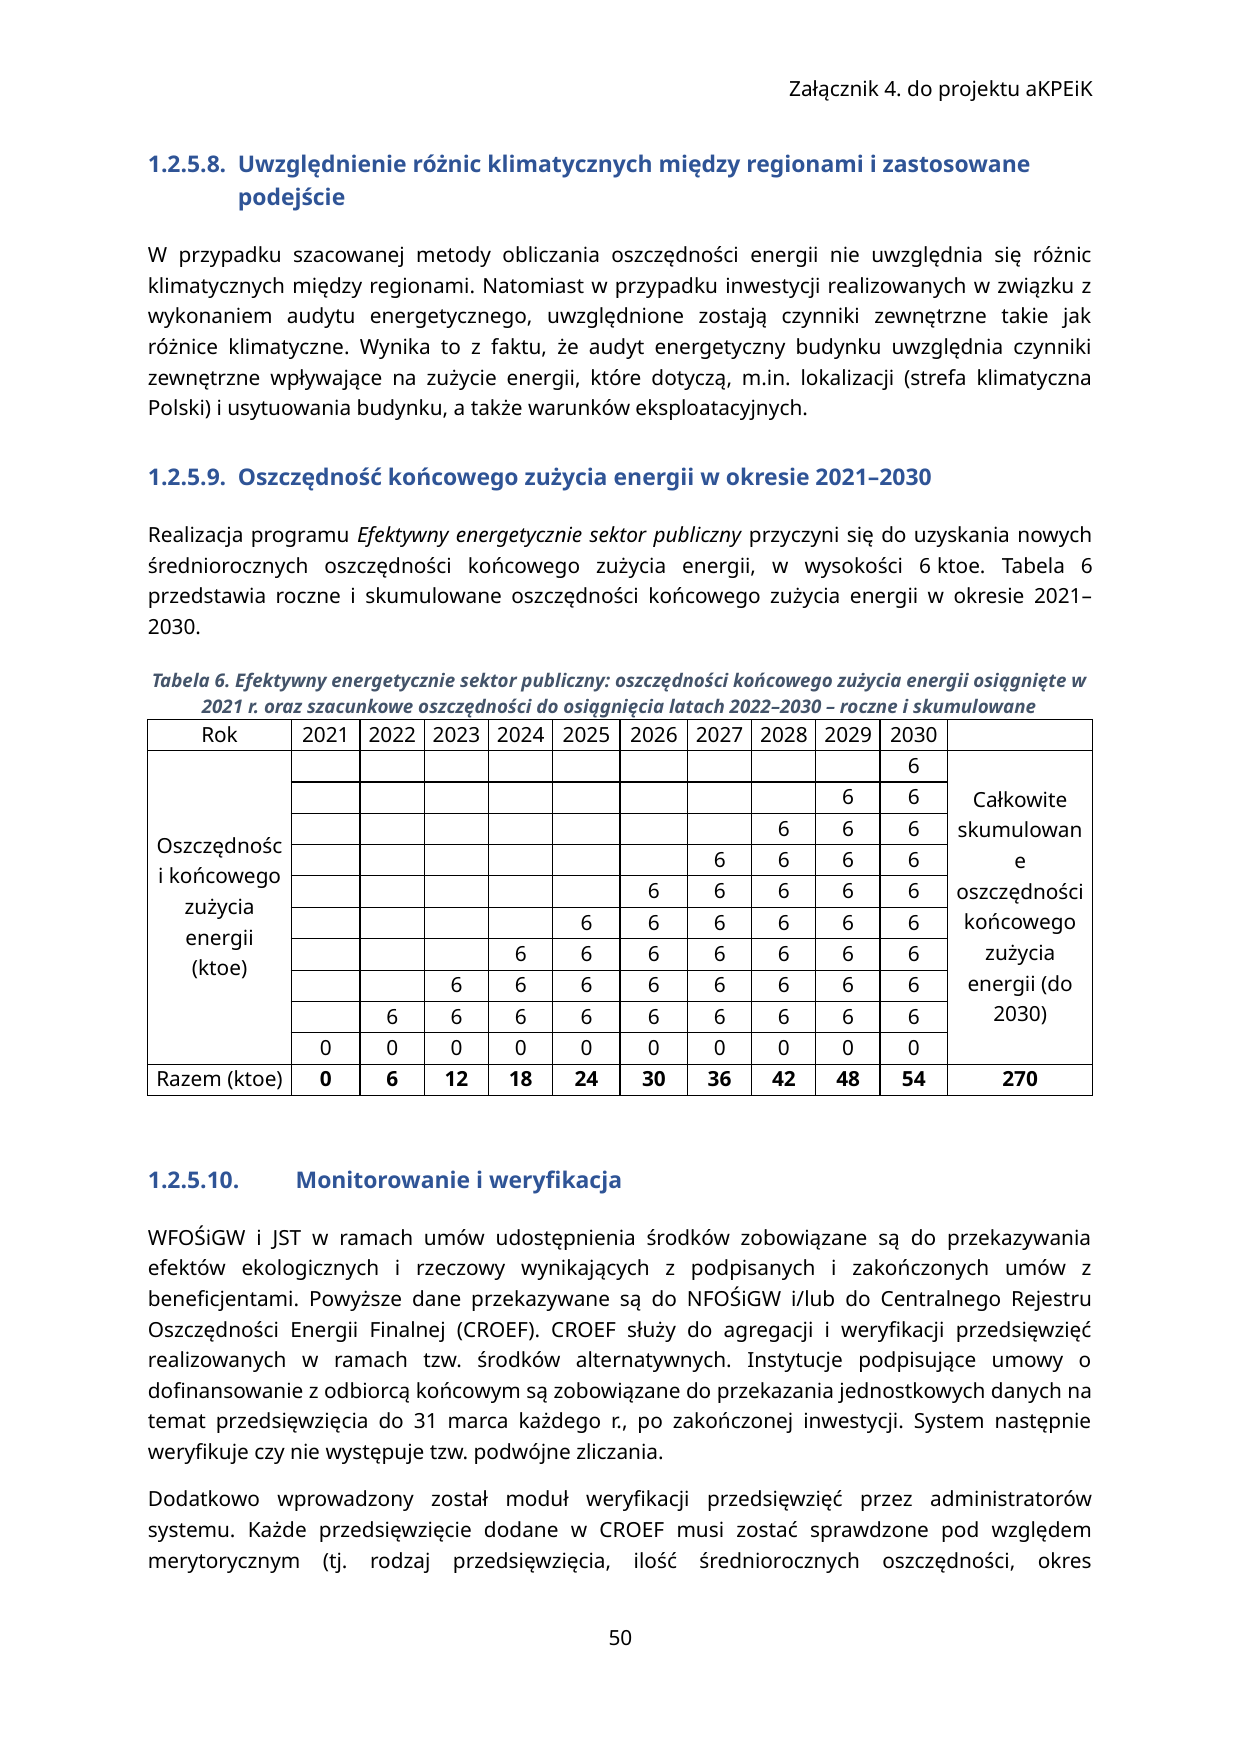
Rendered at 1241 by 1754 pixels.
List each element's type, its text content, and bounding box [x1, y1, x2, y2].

table_cell [489, 845, 552, 875]
table_cell [425, 814, 488, 844]
table_cell 6 [816, 876, 879, 907]
table_cell 6 [881, 845, 947, 875]
table_cell [292, 845, 359, 875]
table_header 2022 [361, 720, 424, 750]
table_cell 12 [425, 1065, 488, 1095]
table_cell [292, 908, 359, 938]
table_cell 6 [752, 971, 815, 1001]
table_cell 6 [881, 751, 947, 781]
table_cell [553, 876, 619, 907]
table_cell [621, 845, 687, 875]
table_cell 6 [425, 971, 488, 1001]
table_cell 0 [621, 1033, 687, 1063]
table_cell [361, 971, 424, 1001]
table_cell 0 [881, 1033, 947, 1063]
table_cell [361, 845, 424, 875]
table_cell [361, 939, 424, 969]
table_cell [425, 783, 488, 813]
table_cell 6 [688, 939, 751, 969]
table_cell [425, 908, 488, 938]
table_cell 0 [292, 1033, 359, 1063]
table_cell 6 [816, 1002, 879, 1032]
table_cell 6 [553, 971, 619, 1001]
table_cell [292, 1002, 359, 1032]
table_cell [361, 751, 424, 781]
table_cell [425, 845, 488, 875]
table_cell 6 [688, 908, 751, 938]
table_cell 6 [752, 814, 815, 844]
table_cell 6 [489, 939, 552, 969]
table_cell [752, 783, 815, 813]
table_header 2024 [489, 720, 552, 750]
table_cell 6 [881, 814, 947, 844]
table_cell 6 [553, 908, 619, 938]
table_cell 6 [688, 876, 751, 907]
table_cell 6 [361, 1002, 424, 1032]
table_cell 6 [881, 939, 947, 969]
table_cell [553, 783, 619, 813]
table_header [948, 720, 1092, 750]
table_cell 6 [752, 939, 815, 969]
table_cell [361, 814, 424, 844]
table_header Rok [148, 720, 291, 750]
table_header 2025 [553, 720, 619, 750]
table_cell [425, 939, 488, 969]
table_cell 6 [621, 1002, 687, 1032]
table_cell [489, 908, 552, 938]
table_cell 6 [816, 814, 879, 844]
table_cell [553, 845, 619, 875]
table_cell [361, 876, 424, 907]
table_cell 270 [948, 1065, 1092, 1095]
table_cell 6 [553, 1002, 619, 1032]
table_cell 6 [688, 1002, 751, 1032]
table_cell 0 [752, 1033, 815, 1063]
table_cell 6 [553, 939, 619, 969]
subtitle Monitorowanie i weryfikacja [148, 1164, 1093, 1195]
text Realizacja programu Efektywny energetycznie sektor publiczny przyczyni się do uzyskania nowych średniorocznych oszczędności końcowego zużycia energii, w wysokości 6 ktoe. Tabela 6 przedstawia roczne i skumulowane oszczędności końcowego zużycia energii w okresie 2021–2030. [148, 520, 1093, 640]
table_cell [361, 908, 424, 938]
table_header 2028 [752, 720, 815, 750]
table_cell 6 [425, 1002, 488, 1032]
table_cell [292, 876, 359, 907]
table_cell 6 [816, 845, 879, 875]
table_cell 18 [489, 1065, 552, 1095]
table_cell [292, 971, 359, 1001]
table_cell 6 [489, 1002, 552, 1032]
text WFOŚiGW i JST w ramach umów udostępnienia środków zobowiązane są do przekazywania efektów ekologicznych i rzeczowy wynikających z podpisanych i zakończonych umów z beneficjentami. Powyższe dane przekazywane są do NFOŚiGW i/lub do Centralnego Rejestru Oszczędności Energii Finalnej (CROEF). CROEF służy do agregacji i weryfikacji przedsięwzięć realizowanych w ramach tzw. środków alternatywnych. Instytucje podpisujące umowy o dofinansowanie z odbiorcą końcowym są zobowiązane do przekazania jednostkowych danych na temat przedsięwzięcia do 31 marca każdego r., po zakończonej inwestycji. System następnie weryfikuje czy nie występuje tzw. podwójne zliczania. [148, 1223, 1093, 1466]
table_cell 6 [621, 876, 687, 907]
table_cell [361, 783, 424, 813]
table_header 2023 [425, 720, 488, 750]
table_cell [816, 751, 879, 781]
table_cell Całkowite skumulowane oszczędności końcowego zużycia energii (do 2030) [948, 751, 1092, 1063]
table_cell 6 [881, 971, 947, 1001]
subtitle Uwzględnienie różnic klimatycznych między regionami i zastosowane podejście [148, 148, 1093, 213]
table_cell [292, 783, 359, 813]
table_cell [688, 783, 751, 813]
table_cell 6 [489, 971, 552, 1001]
table_cell 36 [688, 1065, 751, 1095]
table_cell [292, 751, 359, 781]
table_cell [621, 783, 687, 813]
table_cell 0 [816, 1033, 879, 1063]
table_cell 42 [752, 1065, 815, 1095]
table_cell [489, 751, 552, 781]
table_cell 54 [881, 1065, 947, 1095]
table_cell [489, 814, 552, 844]
table_cell [489, 783, 552, 813]
table_header 2029 [816, 720, 879, 750]
table_cell [553, 814, 619, 844]
table_cell 6 [816, 971, 879, 1001]
table_cell 0 [489, 1033, 552, 1063]
subtitle Oszczędność końcowego zużycia energii w okresie 2021–2030 [148, 461, 1093, 493]
table_cell 48 [816, 1065, 879, 1095]
table_cell 6 [688, 845, 751, 875]
table_cell 0 [553, 1033, 619, 1063]
text Tabela 6. Efektywny energetycznie sektor publiczny: oszczędności końcowego zużycia energii osiągnięte w 2021 r. oraz szacunkowe oszczędności do osiągnięcia latach 2022–2030 – roczne i skumulowane [148, 668, 1093, 719]
table_cell [553, 751, 619, 781]
table_cell 6 [816, 939, 879, 969]
table_cell [688, 751, 751, 781]
table_cell 6 [816, 908, 879, 938]
table_cell 0 [425, 1033, 488, 1063]
table_cell 24 [553, 1065, 619, 1095]
table_header 2030 [881, 720, 947, 750]
table_cell 6 [881, 783, 947, 813]
table_cell 6 [881, 908, 947, 938]
table_cell 6 [361, 1065, 424, 1095]
table_cell Oszczędności końcowego zużycia energii (ktoe) [148, 751, 291, 1063]
table_cell Razem (ktoe) [148, 1065, 291, 1095]
table_header 2027 [688, 720, 751, 750]
table_cell [425, 751, 488, 781]
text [148, 1484, 1093, 1574]
table_cell [688, 814, 751, 844]
table_cell 6 [621, 908, 687, 938]
table_cell 6 [621, 971, 687, 1001]
table_cell [425, 876, 488, 907]
table_cell [752, 751, 815, 781]
table_cell [292, 814, 359, 844]
table_cell 6 [621, 939, 687, 969]
table_cell [621, 751, 687, 781]
table_cell 30 [621, 1065, 687, 1095]
table_cell 6 [752, 876, 815, 907]
table_cell [489, 876, 552, 907]
table_cell 6 [688, 971, 751, 1001]
table_cell [292, 939, 359, 969]
table_cell 6 [752, 1002, 815, 1032]
table_cell 6 [881, 876, 947, 907]
table_cell 0 [688, 1033, 751, 1063]
table_cell 6 [881, 1002, 947, 1032]
table_cell 0 [361, 1033, 424, 1063]
text W przypadku szacowanej metody obliczania oszczędności energii nie uwzględnia się różnic klimatycznych między regionami. Natomiast w przypadku inwestycji realizowanych w związku z wykonaniem audytu energetycznego, uwzględnione zostają czynniki zewnętrzne takie jak różnice klimatyczne. Wynika to z faktu, że audyt energetyczny budynku uwzględnia czynniki zewnętrzne wpływające na zużycie energii, które dotyczą, m.in. lokalizacji (strefa klimatyczna Polski) i usytuowania budynku, a także warunków eksploatacyjnych. [148, 240, 1093, 422]
table_cell 6 [816, 783, 879, 813]
table_cell 6 [752, 908, 815, 938]
table_cell [621, 814, 687, 844]
table_cell 6 [752, 845, 815, 875]
table_header 2026 [621, 720, 687, 750]
table_header 2021 [292, 720, 359, 750]
table_cell 0 [292, 1065, 359, 1095]
